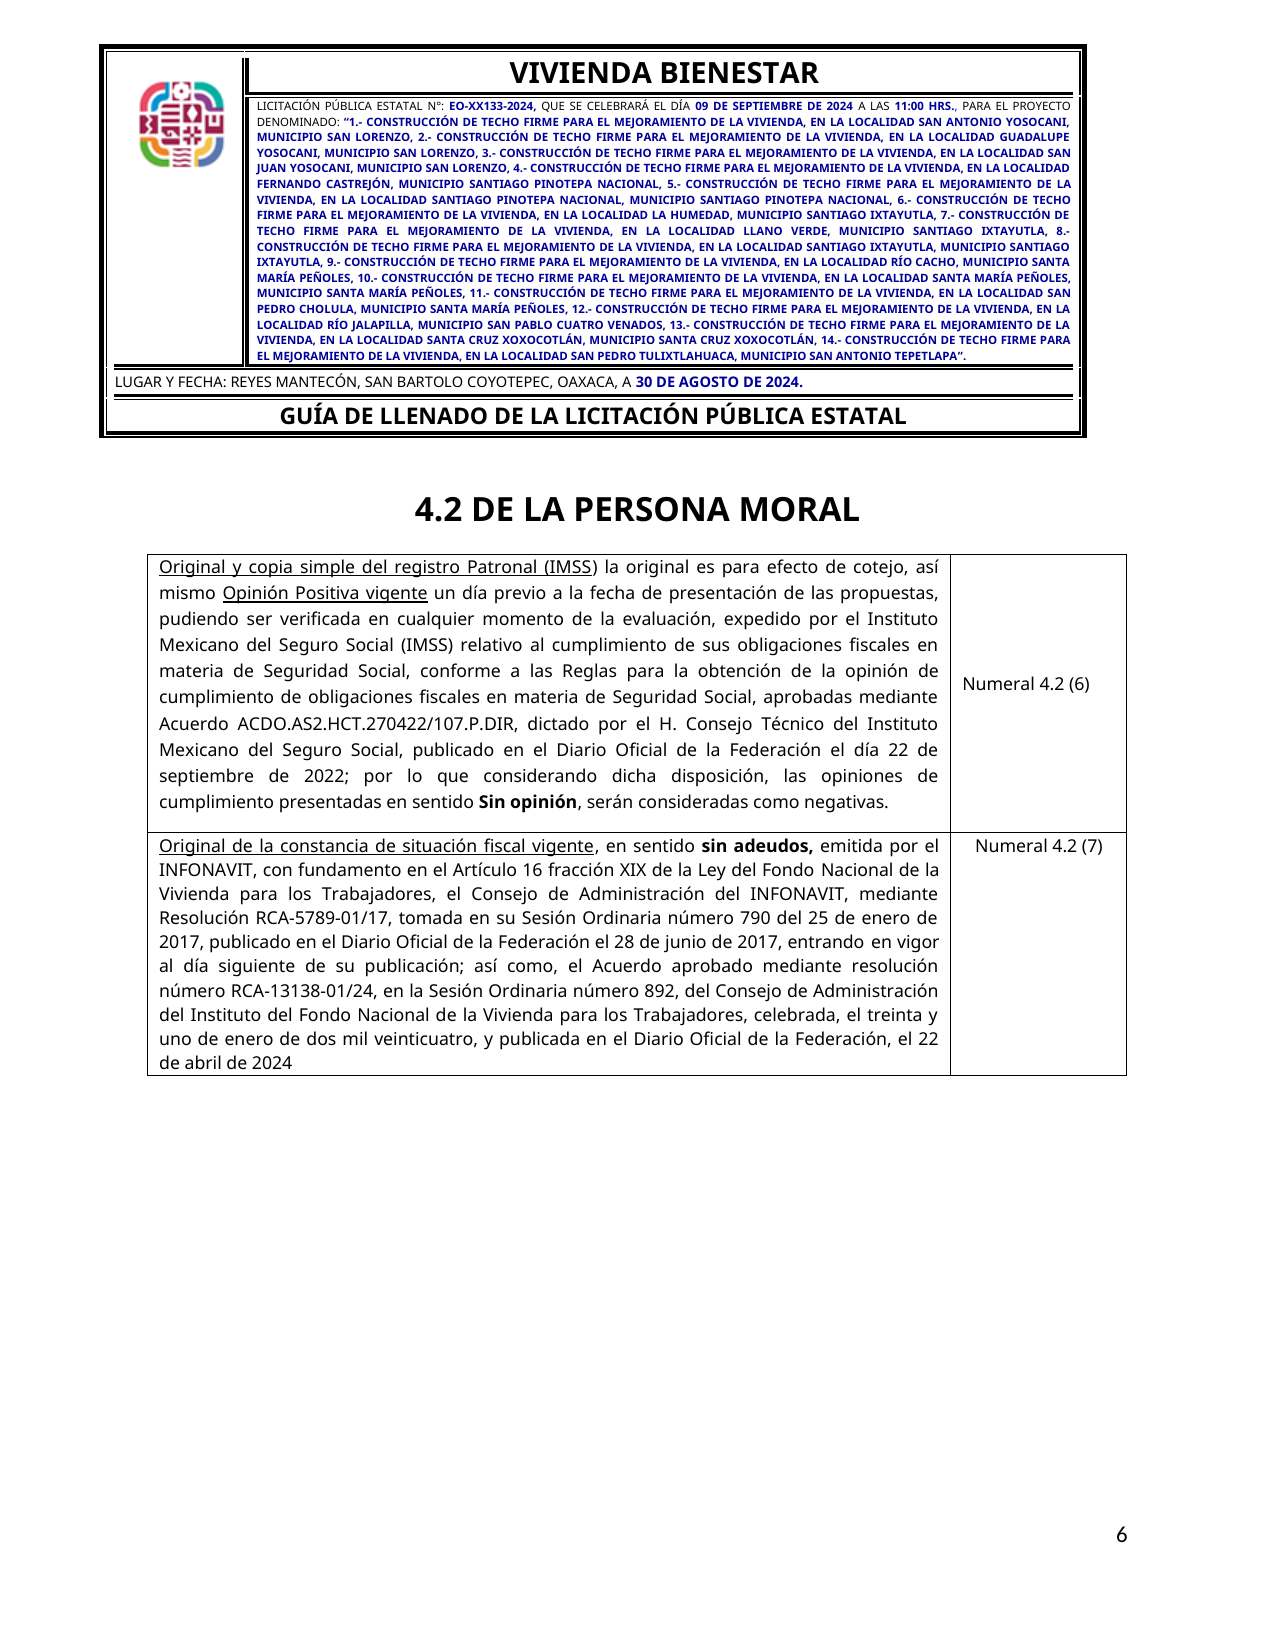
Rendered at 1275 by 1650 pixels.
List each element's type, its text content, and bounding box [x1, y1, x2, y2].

table_header Original y copia simple del registro Patronal (IMSS) la original es para efecto de cotejo, así mismo Opinión Positiva vigente un día previo a la fecha de presentación de las propuestas, pudiendo ser verificada en cualquier momento de la evaluación, expedido por el Instituto Mexicano del Seguro Social (IMSS) relativo al cumplimiento de sus obligaciones fiscales en materia de Seguridad Social, conforme a las Reglas para la obtención de la opinión de cumplimiento de obligaciones fiscales en materia de Seguridad Social, aprobadas mediante Acuerdo ACDO.AS2.HCT.270422/107.P.DIR, dictado por el H. Consejo Técnico del Instituto Mexicano del Seguro Social, publicado en el Diario Oficial de la Federación el día 22 de septiembre de 2022; por lo que considerando dicha disposición, las opiniones de cumplimiento presentadas en sentido Sin opinión, serán consideradas como negativas. [148, 555, 950, 832]
table_header Numeral 4.2 (6) [951, 555, 1126, 832]
text 4.2 DE LA PERSONA MORAL [148, 486, 1127, 531]
picture [128, 73, 235, 173]
table_cell Original de la constancia de situación fiscal vigente, en sentido sin adeudos, emitida por el INFONAVIT, con fundamento en el Artículo 16 fracción XIX de la Ley del Fondo Nacional de la Vivienda para los Trabajadores, el Consejo de Administración del INFONAVIT, mediante Resolución RCA-5789-01/17, tomada en su Sesión Ordinaria número 790 del 25 de enero de 2017, publicado en el Diario Oficial de la Federación el 28 de junio de 2017, entrando en vigor al día siguiente de su publicación; así como, el Acuerdo aprobado mediante resolución número RCA-13138-01/24, en la Sesión Ordinaria número 892, del Consejo de Administración del Instituto del Fondo Nacional de la Vivienda para los Trabajadores, celebrada, el treinta y uno de enero de dos mil veinticuatro, y publicada en el Diario Oficial de la Federación, el 22 de abril de 2024 [148, 833, 950, 1075]
table_cell Numeral 4.2 (7) [951, 833, 1126, 1075]
